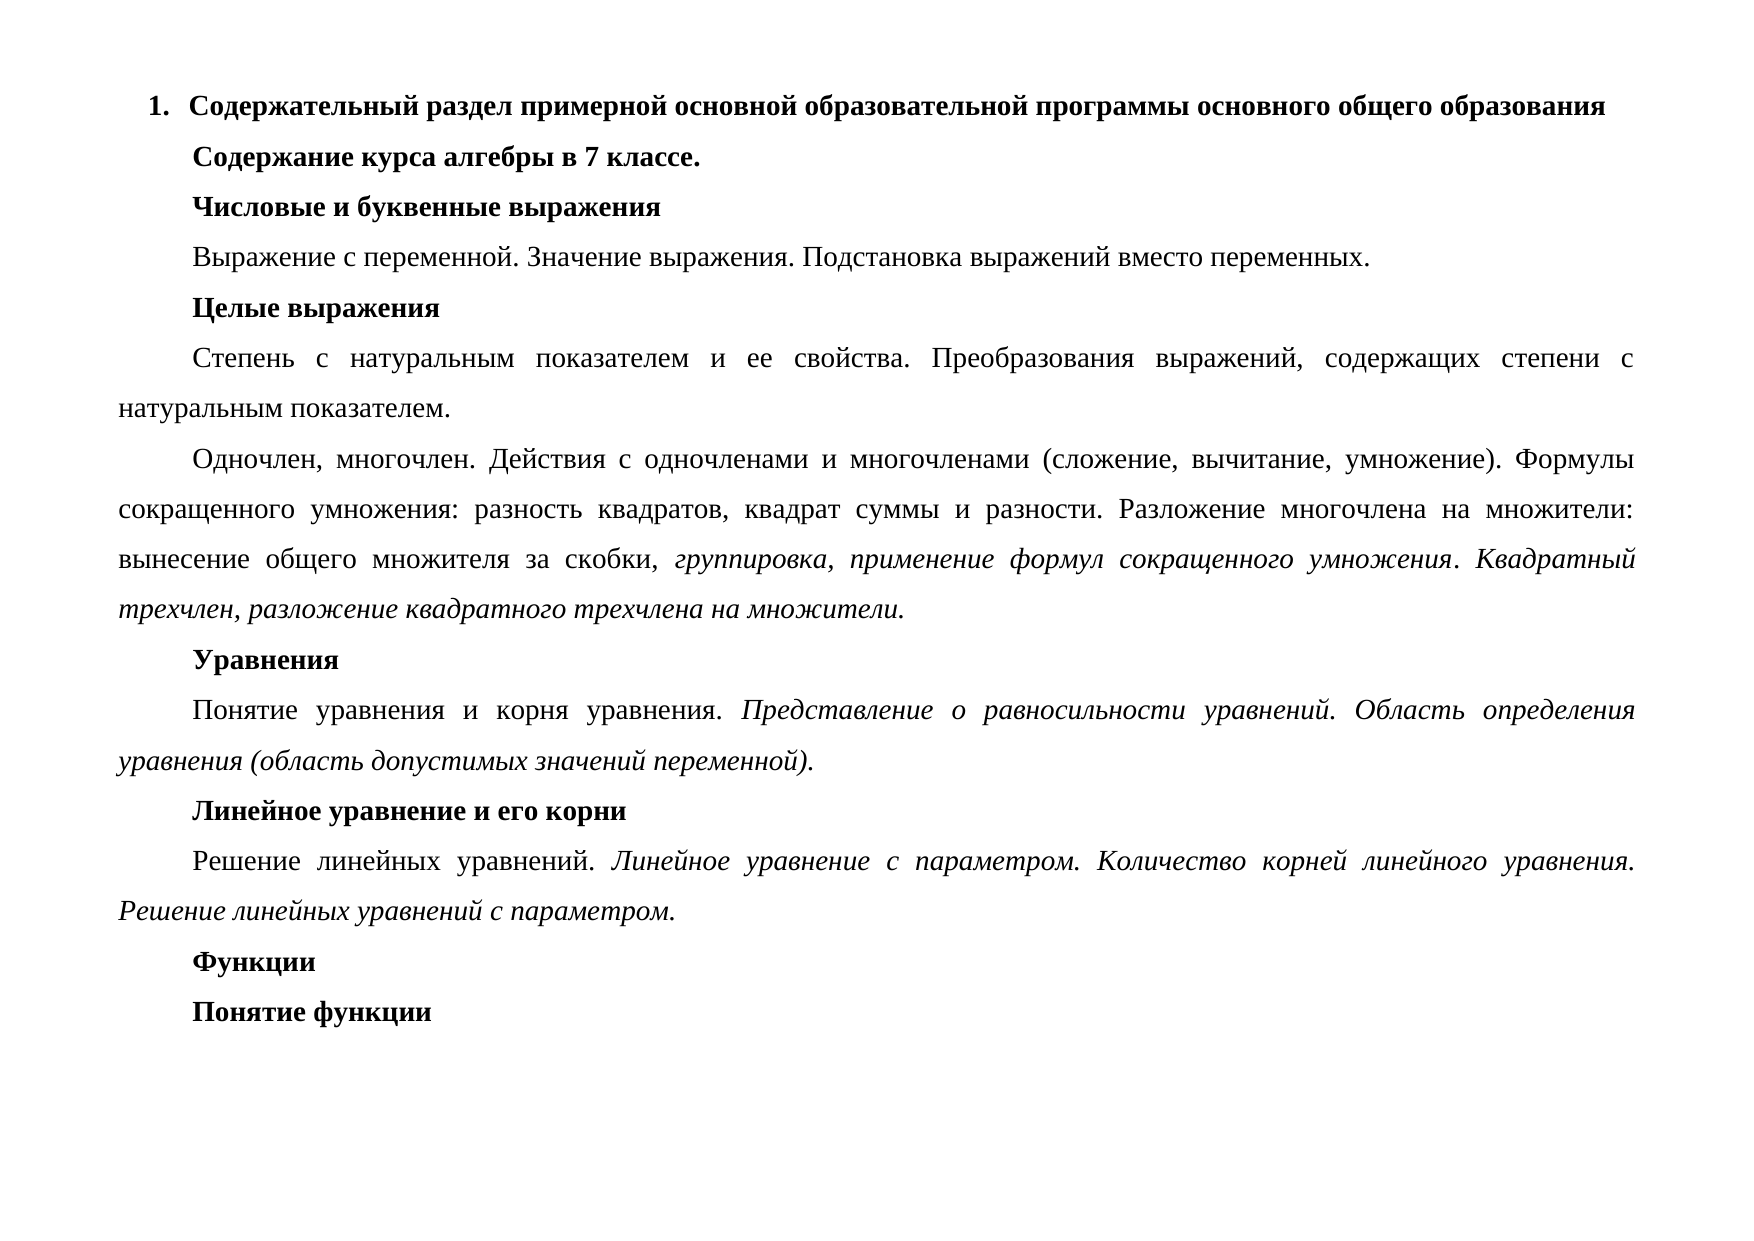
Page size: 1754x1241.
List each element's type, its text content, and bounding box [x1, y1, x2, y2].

subtitle Содержание курса алгебры в 7 классе. [118, 139, 1636, 172]
text Линейное уравнение и его корни [118, 793, 1636, 826]
text Числовые и буквенные выражения [118, 189, 1636, 223]
text Понятие уравнения и корня уравнения. Представление о равносильности уравнений. Область определения уравнения (область допустимых значений переменной). [118, 692, 1636, 776]
text Уравнения [118, 642, 1636, 676]
text Решение линейных уравнений. Линейное уравнение с параметром. Количество корней линейного уравнения. Решение линейных уравнений с параметром. [118, 843, 1636, 927]
text Целые выражения [118, 290, 1636, 323]
text Понятие функции [118, 994, 1636, 1028]
text Степень с натуральным показателем и ее свойства. Преобразования выражений, содержащих степени с натуральным показателем. [118, 340, 1636, 424]
subtitle Функции [118, 944, 1636, 977]
text Выражение с переменной. Значение выражения. Подстановка выражений вместо переменных. [118, 239, 1636, 273]
text Одночлен, многочлен. Действия с одночленами и многочленами (сложение, вычитание, умножение). Формулы сокращенного умножения: разность квадратов, квадрат суммы и разности. Разложение многочлена на множители: вынесение общего множителя за скобки, группировка, применение формул сокращенного умножения. Квадратный трехчлен, разложение квадратного трехчлена на множители. [118, 441, 1636, 625]
subtitle Содержательный раздел примерной основной образовательной программы основного общего образования [118, 88, 1636, 122]
